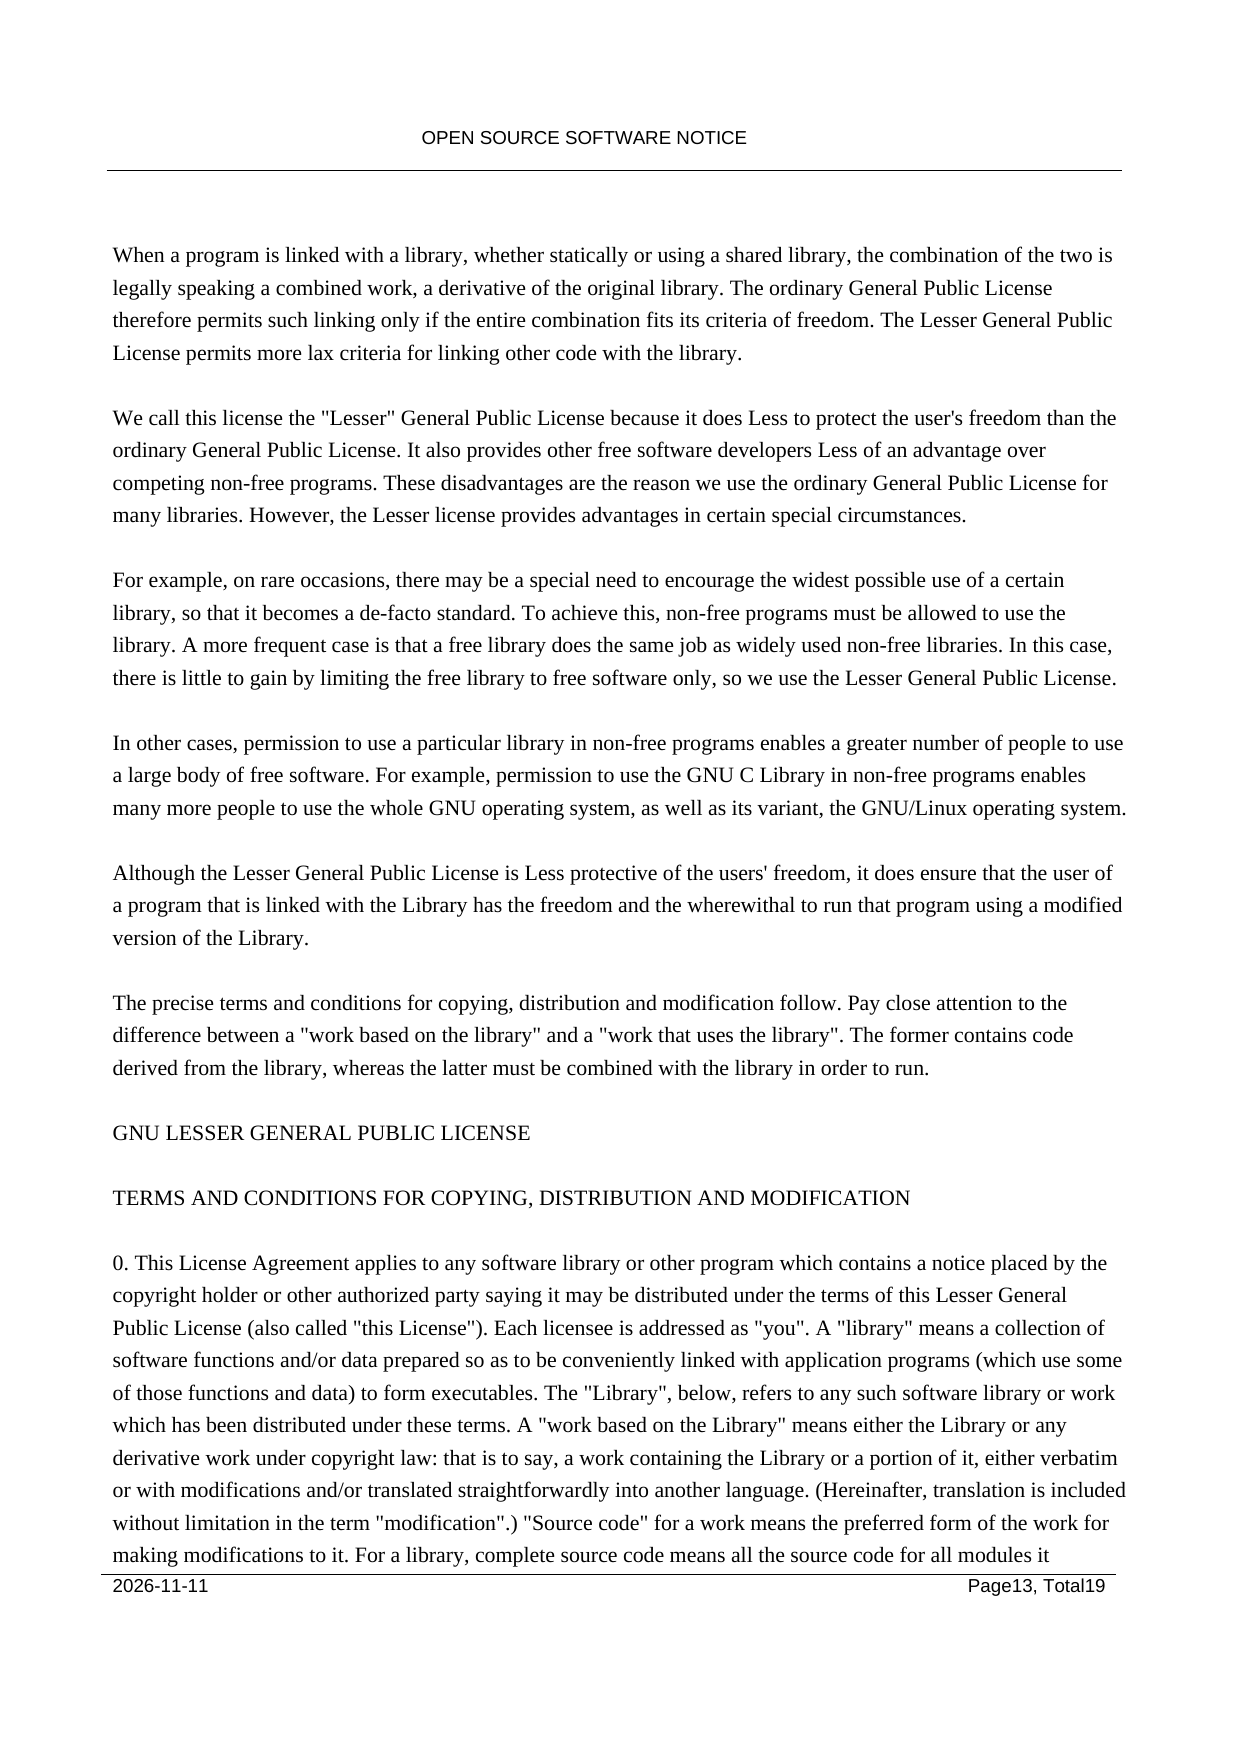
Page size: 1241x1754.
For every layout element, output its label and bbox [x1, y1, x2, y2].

text [112, 206, 1128, 1571]
